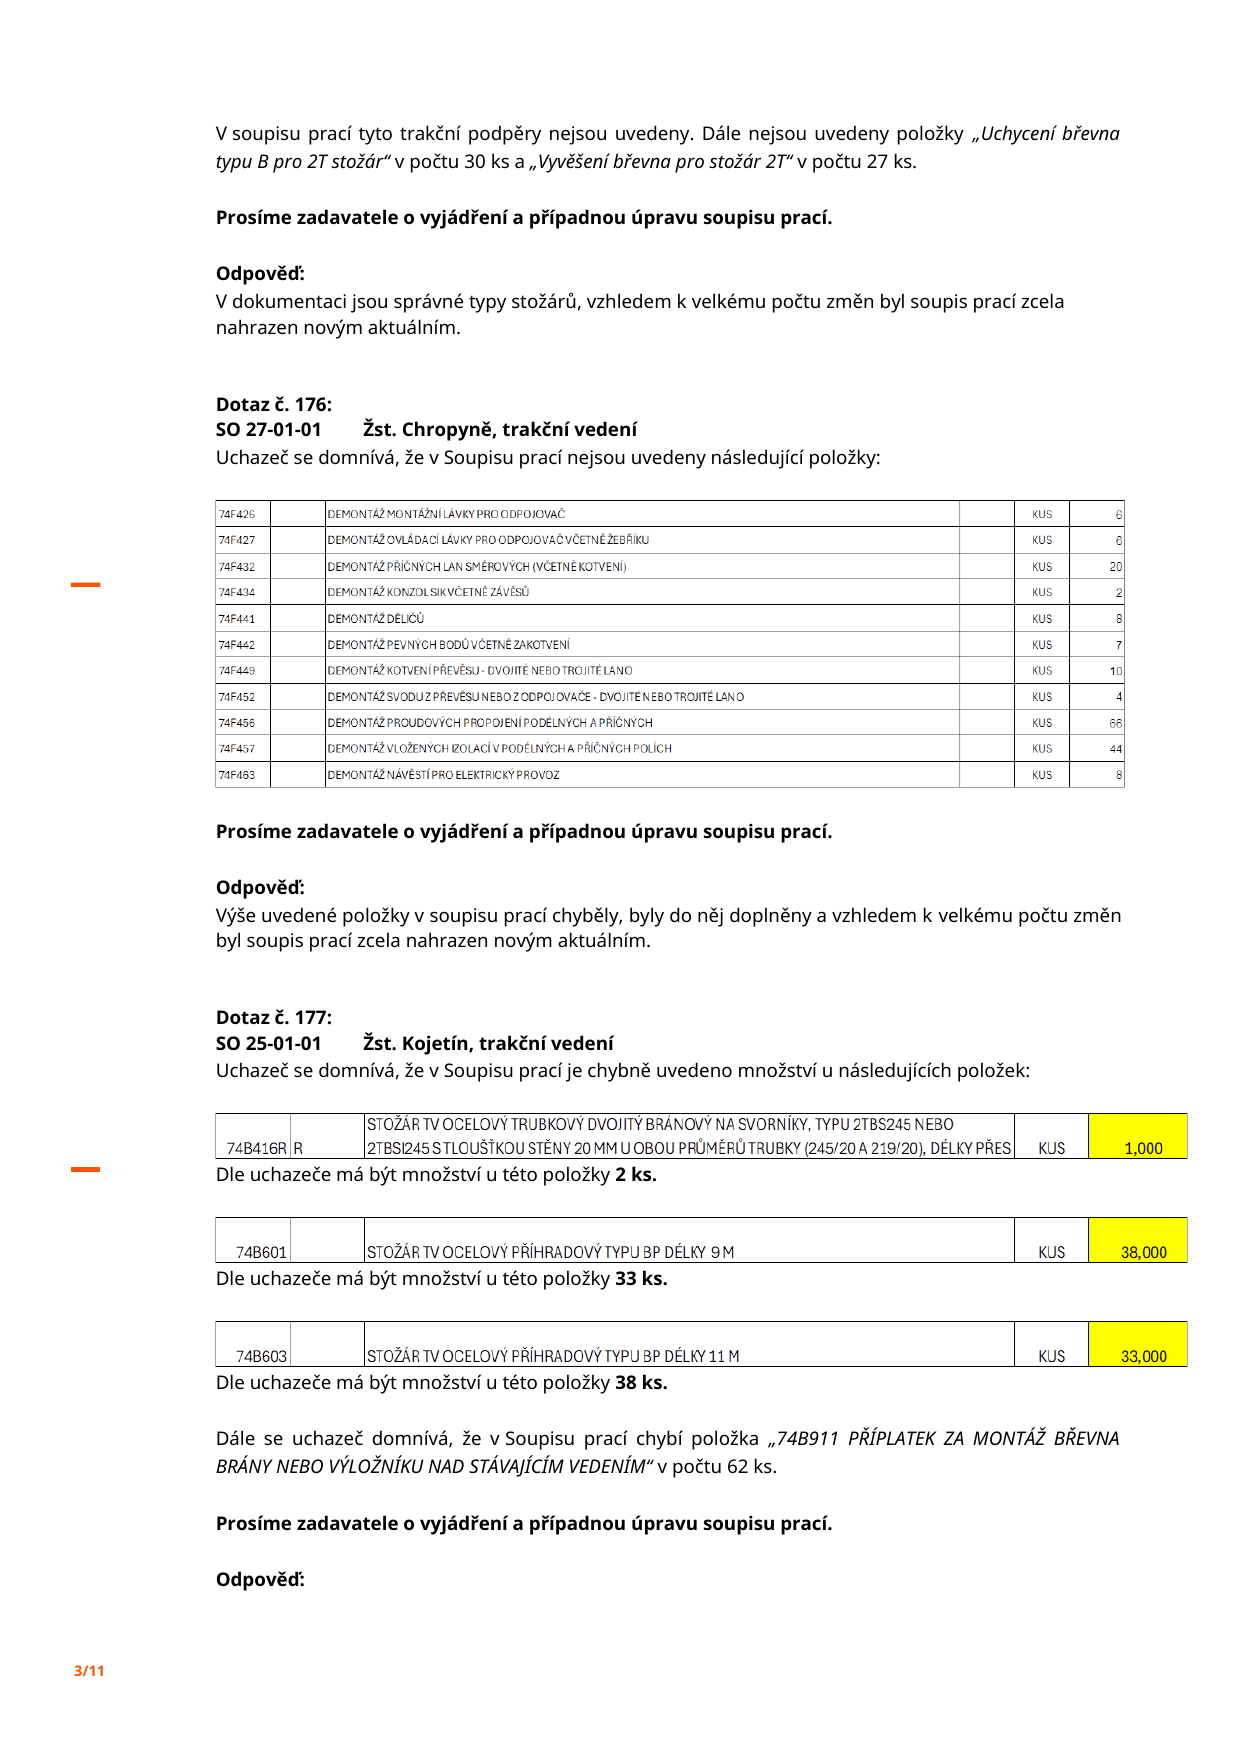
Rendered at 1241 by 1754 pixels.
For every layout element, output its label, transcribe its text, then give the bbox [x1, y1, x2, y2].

picture [215, 500, 1125, 788]
text V dokumentaci jsou správné typy stožárů, vzhledem k velkému počtu změn byl soupis prací zcela nahrazen novým aktuálním. [216, 289, 1122, 340]
text Prosíme zadavatele o vyjádření a případnou úpravu soupisu prací. [216, 818, 1122, 844]
text Odpověď: [216, 1566, 1122, 1591]
text Dle uchazeče má být množství u této položky 38 ks. [216, 1370, 1122, 1395]
text SO 25-01-01 Žst. Kojetín, trakční vedení [216, 1030, 1122, 1055]
picture [215, 1321, 1188, 1368]
text Odpověď: [216, 874, 1122, 900]
text V soupisu prací tyto trakční podpěry nejsou uvedeny. Dále nejsou uvedeny položky „Uchycení břevna typu B pro 2T stožár“ v počtu 30 ks a „Vyvěšení břevna pro stožár 2T“ v počtu 27 ks. [216, 121, 1122, 174]
text Uchazeč se domnívá, že v Soupisu prací nejsou uvedeny následující položky: [216, 444, 1122, 470]
text Odpověď: [216, 261, 1122, 286]
text Dotaz č. 176: [216, 391, 1122, 416]
text Uchazeč se domnívá, že v Soupisu prací je chybně uvedeno množství u následujících položek: [216, 1058, 1122, 1083]
text Dotaz č. 177: [216, 1004, 1122, 1030]
picture [215, 1217, 1188, 1264]
text SO 27-01-01 Žst. Chropyně, trakční vedení [216, 416, 1122, 442]
text Dle uchazeče má být množství u této položky 2 ks. [216, 1162, 1122, 1187]
text Prosíme zadavatele o vyjádření a případnou úpravu soupisu prací. [216, 205, 1122, 230]
text Prosíme zadavatele o vyjádření a případnou úpravu soupisu prací. [216, 1510, 1122, 1535]
text Dle uchazeče má být množství u této položky 33 ks. [216, 1266, 1122, 1291]
picture [215, 1113, 1188, 1160]
text Výše uvedené položky v soupisu prací chyběly, byly do něj doplněny a vzhledem k velkému počtu změn byl soupis prací zcela nahrazen novým aktuálním. [216, 902, 1122, 953]
text Dále se uchazeč domnívá, že v Soupisu prací chybí položka „74B911 PŘÍPLATEK ZA MONTÁŽ BŘEVNA BRÁNY NEBO VÝLOŽNÍKU NAD STÁVAJÍCÍM VEDENÍM“ v počtu 62 ks. [216, 1426, 1122, 1479]
